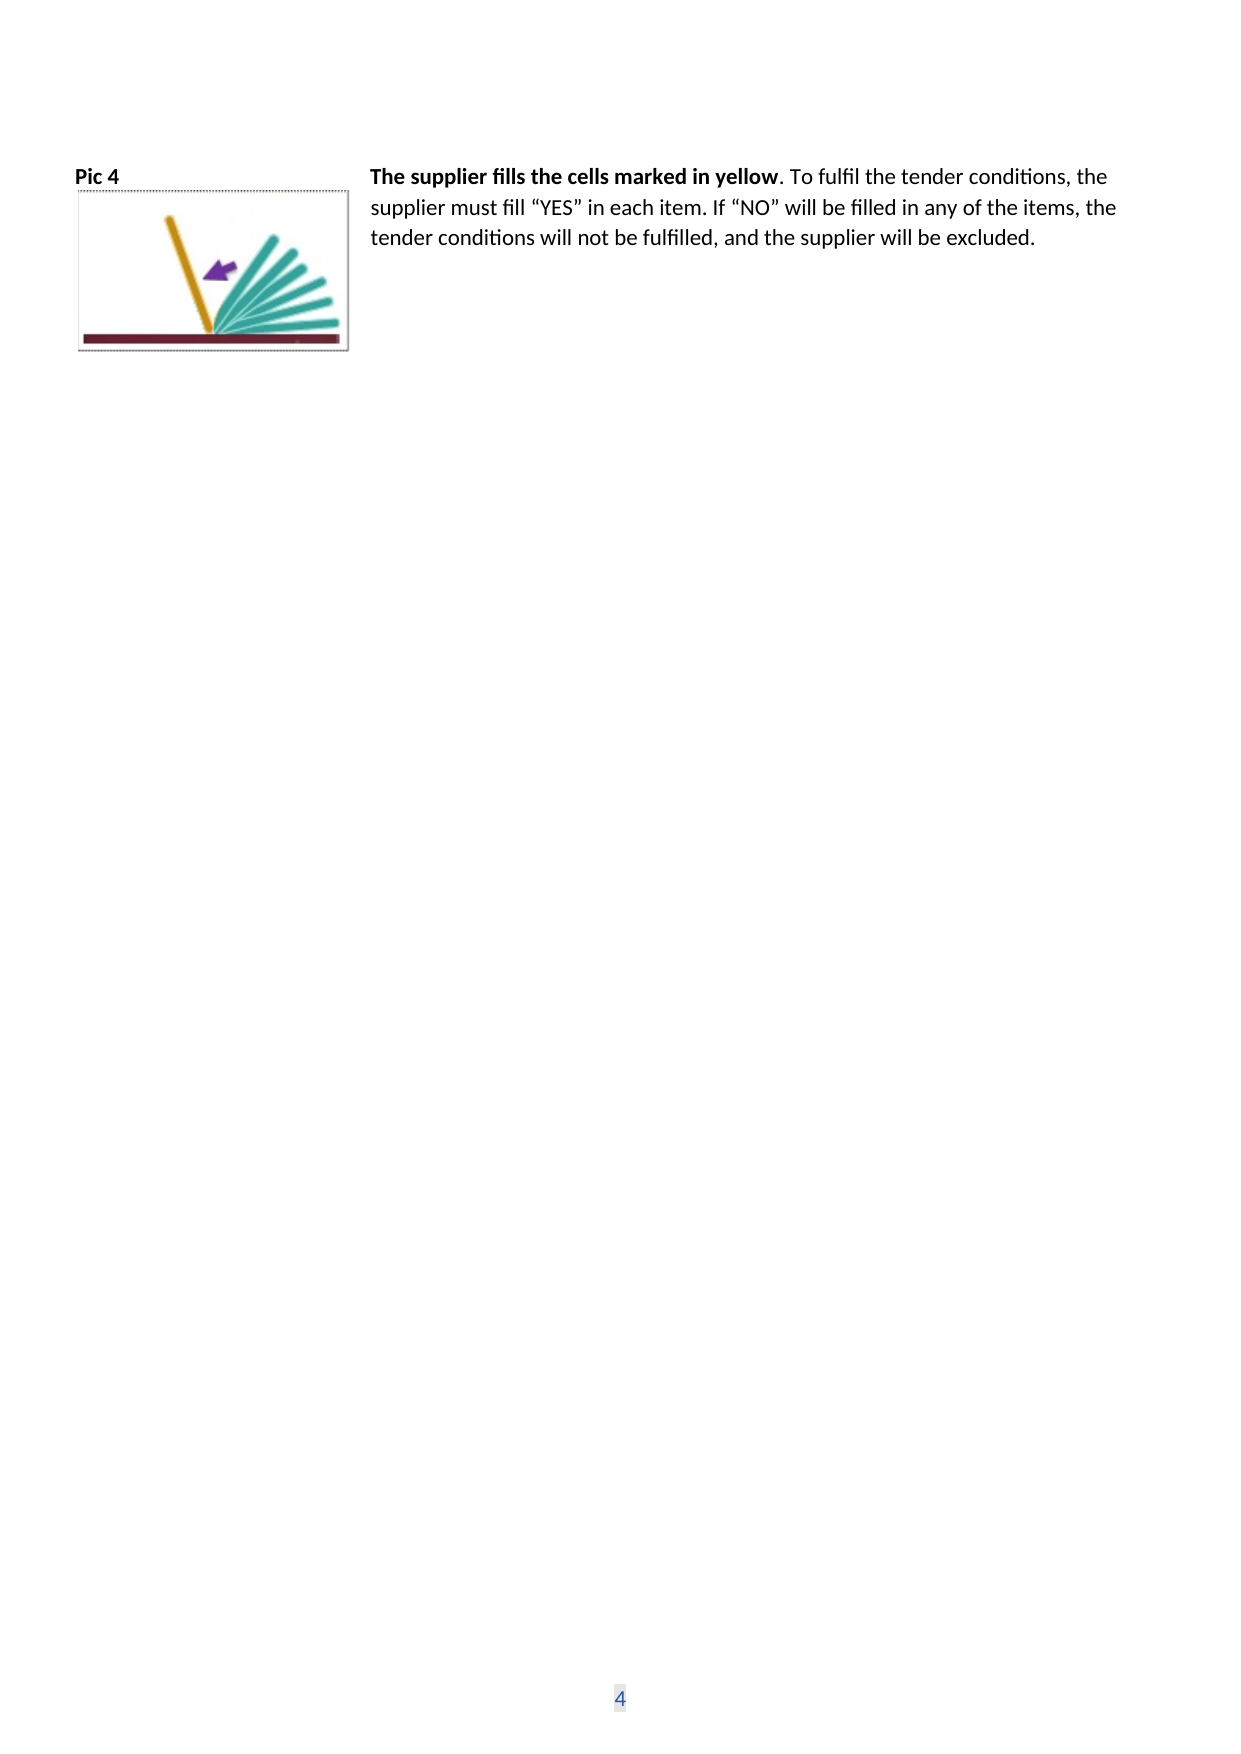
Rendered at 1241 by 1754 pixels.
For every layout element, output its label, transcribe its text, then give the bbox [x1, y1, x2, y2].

picture [76, 190, 352, 355]
text Pic 4 The supplier fills the cells marked in yellow. To fulfil the tender conditions, the supplier must fill “YES” in each item. If “NO” will be filled in any of the items, the tender conditions will not be fulfilled, and the supplier will be excluded. [75, 162, 1165, 251]
